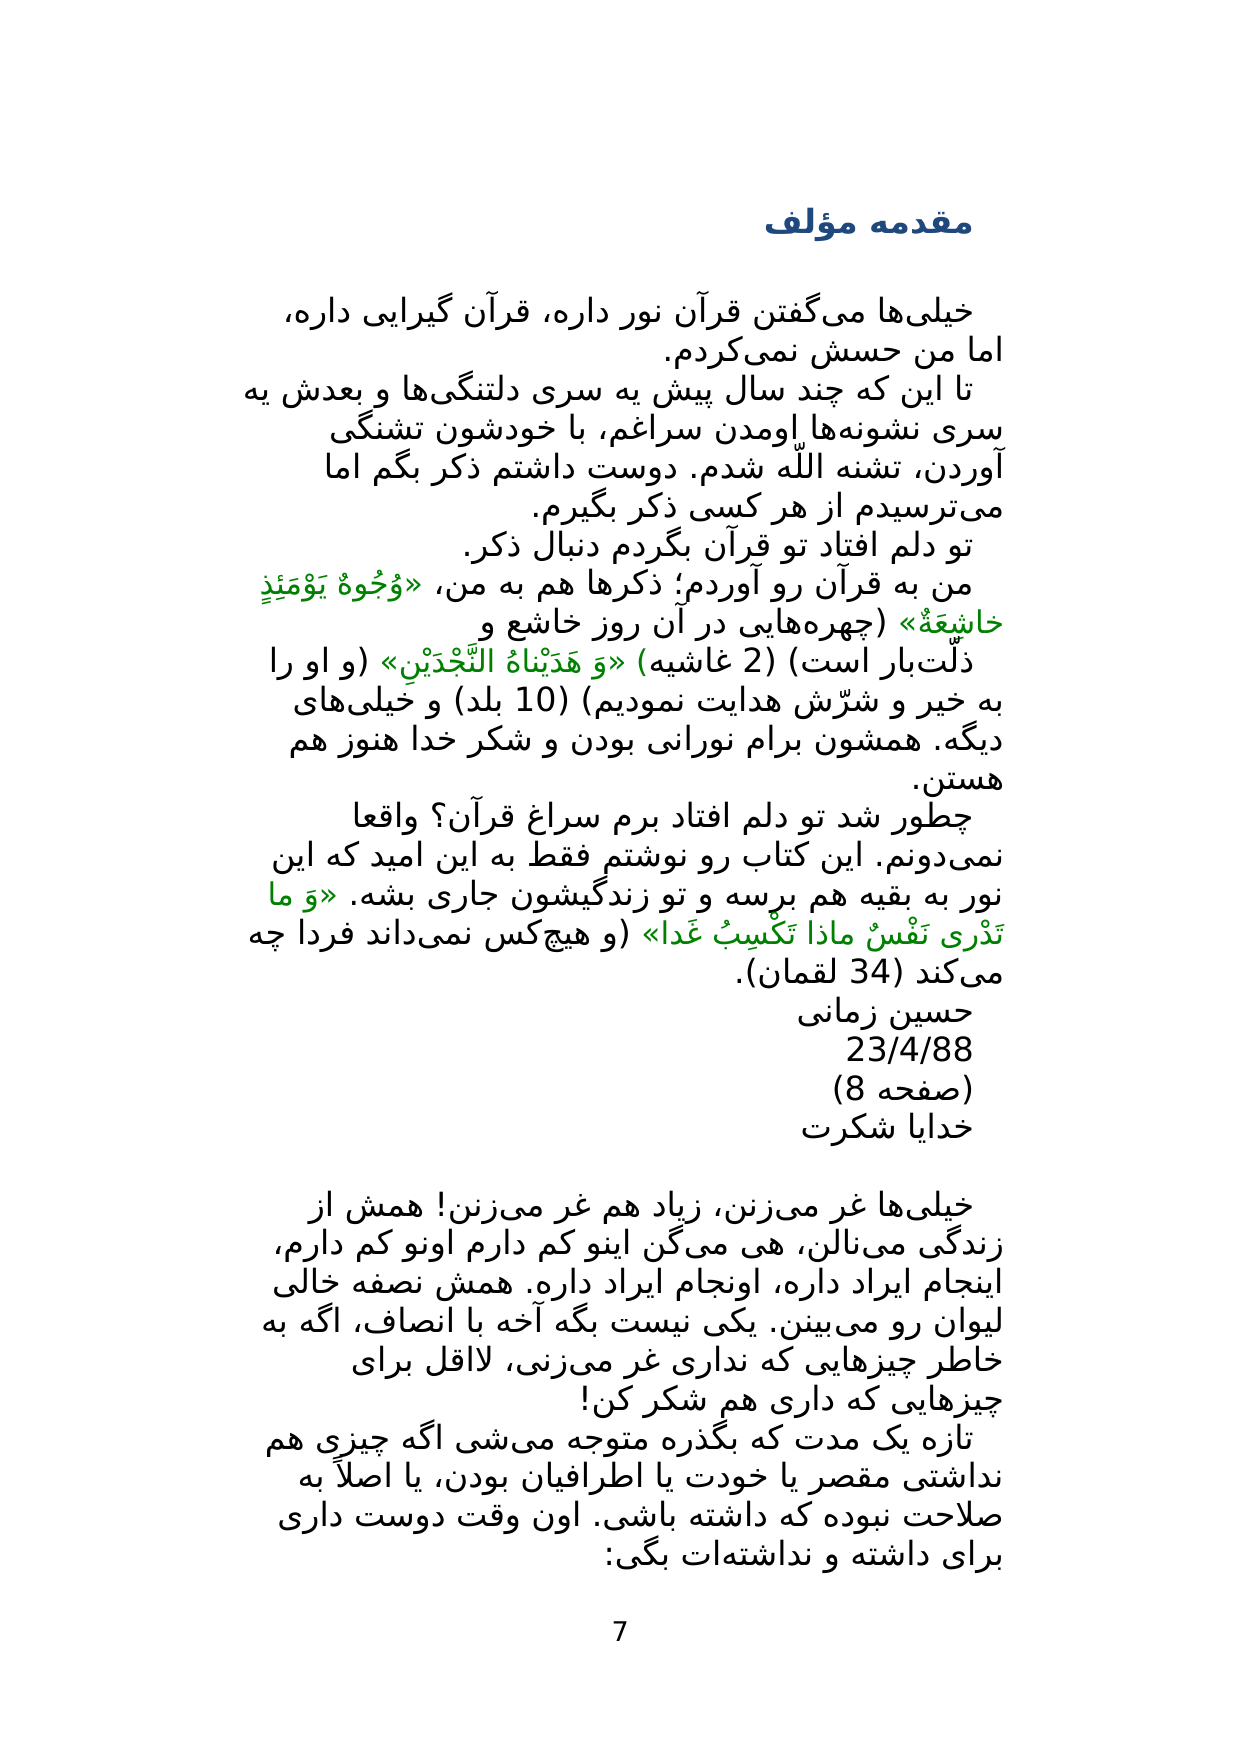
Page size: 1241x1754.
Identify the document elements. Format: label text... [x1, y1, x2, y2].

text خیلی‌ها می‌گفتن قرآن نور داره، قرآن گیرایی داره، اما من حسش نمی‌کردم. [236, 292, 1004, 369]
text خیلی‌ها غر می‌زنن، زیاد هم غر می‌زنن! همش از زندگی می‌نالن، هی می‌گن اینو کم دارم اونو کم دارم، اینجام ایراد داره، اونجام ایراد داره. همش نصفه خالی لیوان رو می‌بینن. یکی نیست بگه آخه با انصاف، اگه به خاطر چیزهایی که نداری غر می‌زنی، لااقل برای چیزهایی که داری هم شکر کن! [236, 1185, 1004, 1418]
text تو دلم افتاد تو قرآن بگردم دنبال ذکر. [236, 525, 1004, 564]
text من به قرآن رو آوردم؛ ذکرها هم به من، «وُجُوهٌ یَوْمَئِذٍ خاشِعَةٌ» (چهره‌هایی در آن روز خاشع و [236, 564, 1004, 642]
text ذلّت‌بار است) (2 غاشیه) «وَ هَدَیْناهُ النَّجْدَیْنِ» (و او را به خیر و شرّش هدایت نمودیم) (10 بلد) و خیلی‌های دیگه. همشون برام نورانی بودن و شکر خدا هنوز هم هستن. [236, 642, 1004, 797]
text 23/4/88 [236, 1030, 1004, 1069]
text چطور شد تو دلم افتاد برم سراغ قرآن؟ واقعا نمی‌دونم. این کتاب رو نوشتم فقط به این امید که این نور به بقیه هم برسه و تو زندگیشون جاری بشه. «وَ ما تَدْری نَفْسٌ ماذا تَکْسِبُ غَدا» (و هیچ‌کس نمی‌داند فردا چه می‌کند (34 لقمان). [236, 797, 1004, 991]
text (صفحه 8) [236, 1069, 1004, 1108]
text حسین زمانی [236, 991, 1004, 1030]
text تازه یک مدت که بگذره متوجه می‌شی اگه چیزی هم نداشتی مقصر یا خودت یا اطرافیان بودن، یا اصلاً به صلاحت نبوده که داشته باشی. اون وقت دوست داری برای داشته و نداشته‌ات بگی: [236, 1418, 1004, 1573]
text تا این که چند سال پیش یه سری دلتنگی‌ها و بعدش یه سری نشونه‌ها اومدن سراغم، با خودشون تشنگی آوردن، تشنه اللّه شدم. دوست داشتم ذکر بگم اما می‌ترسیدم از هر کسی ذکر بگیرم. [236, 369, 1004, 525]
subtitle مقدمه مؤلف [236, 202, 1004, 241]
text خدایا شکرت [236, 1108, 1004, 1147]
